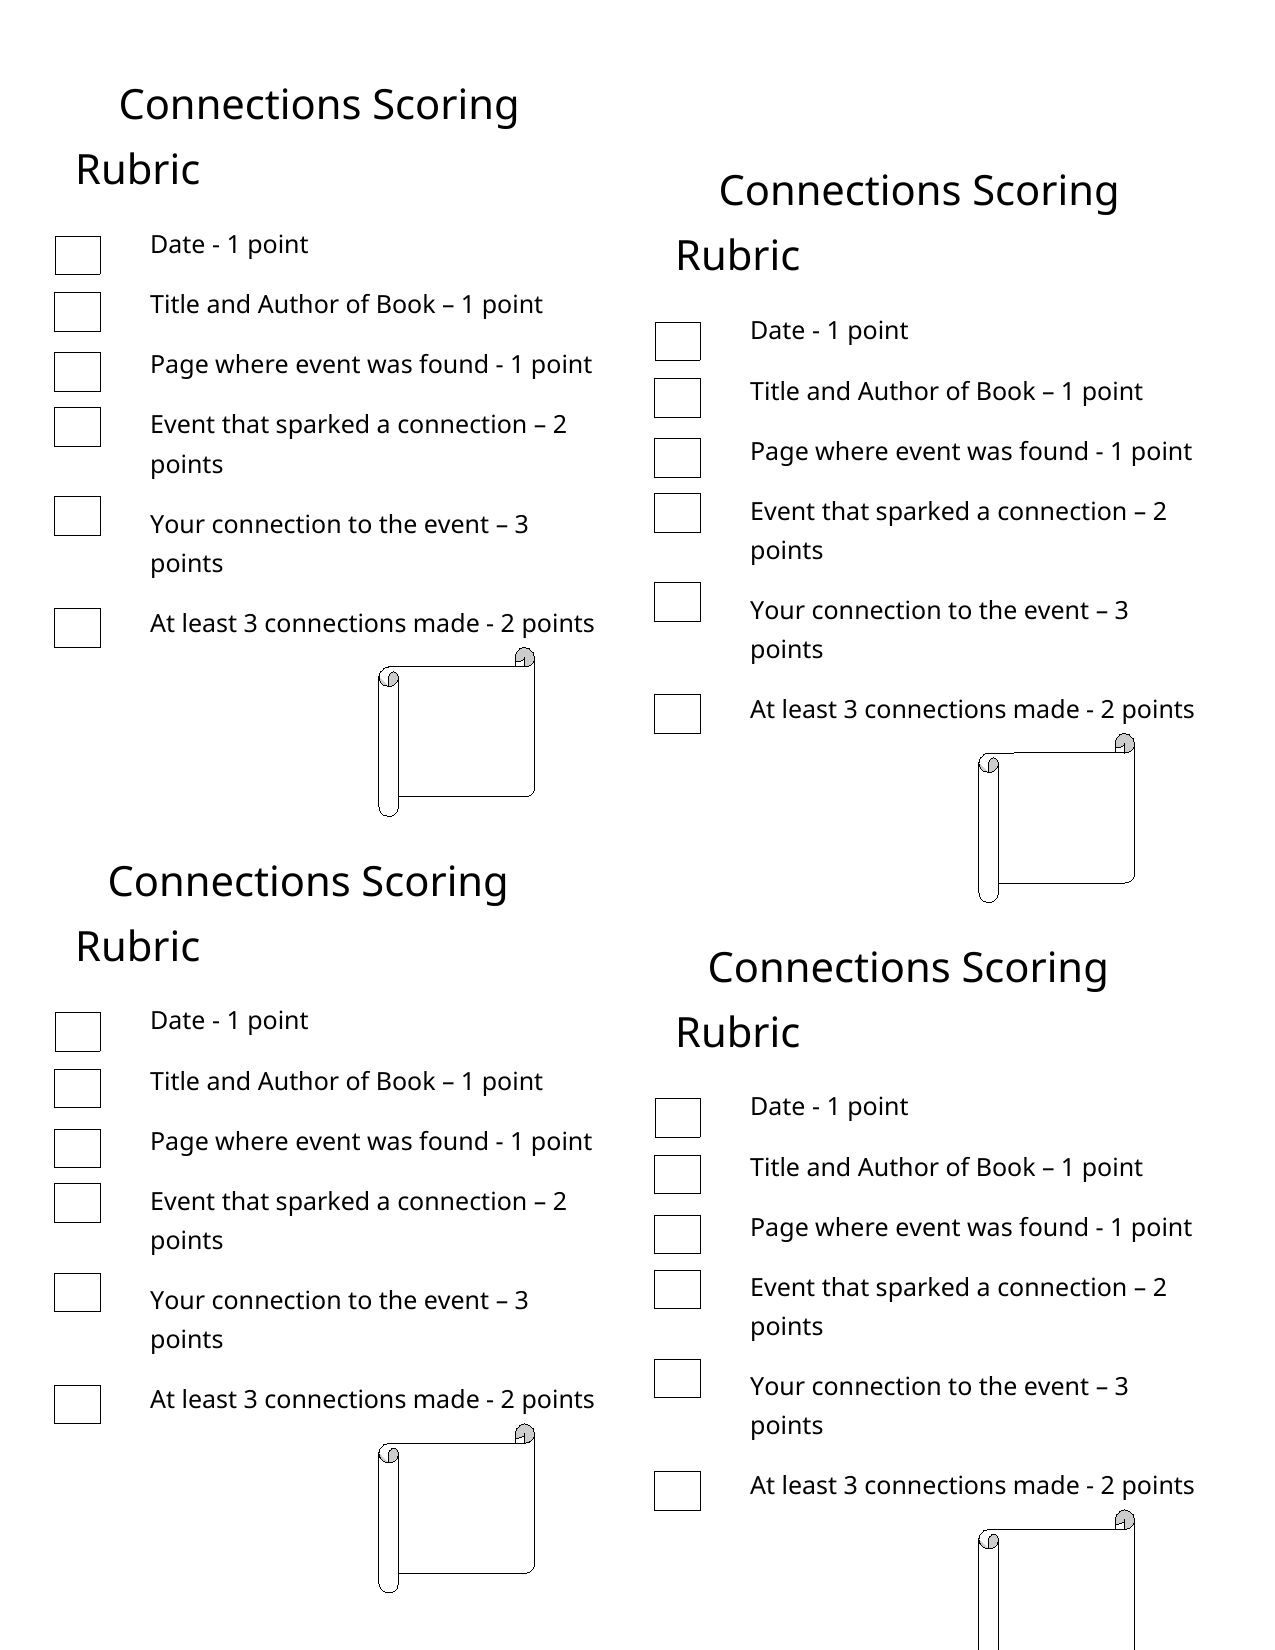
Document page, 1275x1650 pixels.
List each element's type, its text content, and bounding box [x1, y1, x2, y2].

text At least 3 connections made - 2 points [750, 1468, 1200, 1502]
text Connections Scoring Rubric [75, 851, 600, 973]
text Date - 1 point [675, 312, 1200, 346]
text Page where event was found - 1 point [750, 1209, 1200, 1243]
text Title and Author of Book – 1 point [750, 373, 1200, 407]
text Page where event was found - 1 point [150, 347, 600, 381]
text Date - 1 point [75, 1003, 600, 1037]
text Event that sparked a connection – 2 points [750, 493, 1200, 566]
text Connections Scoring Rubric [675, 937, 1200, 1059]
text Page where event was found - 1 point [750, 433, 1200, 467]
text Your connection to the event – 3 points [750, 592, 1200, 666]
text Event that sparked a connection – 2 points [750, 1269, 1200, 1343]
text Title and Author of Book – 1 point [150, 287, 600, 321]
text Event that sparked a connection – 2 points [150, 1183, 600, 1257]
text Connections Scoring Rubric [75, 75, 600, 197]
text Connections Scoring Rubric [675, 161, 1200, 283]
text Event that sparked a connection – 2 points [150, 407, 600, 480]
text Your connection to the event – 3 points [150, 1283, 600, 1356]
text Title and Author of Book – 1 point [750, 1149, 1200, 1183]
text At least 3 connections made - 2 points [150, 1382, 600, 1416]
text At least 3 connections made - 2 points [150, 605, 600, 639]
text Your connection to the event – 3 points [750, 1369, 1200, 1442]
text Page where event was found - 1 point [150, 1123, 600, 1157]
text Date - 1 point [75, 226, 600, 260]
text Title and Author of Book – 1 point [150, 1063, 600, 1097]
text Your connection to the event – 3 points [150, 506, 600, 579]
text Date - 1 point [675, 1089, 1200, 1123]
text At least 3 connections made - 2 points [750, 691, 1200, 726]
